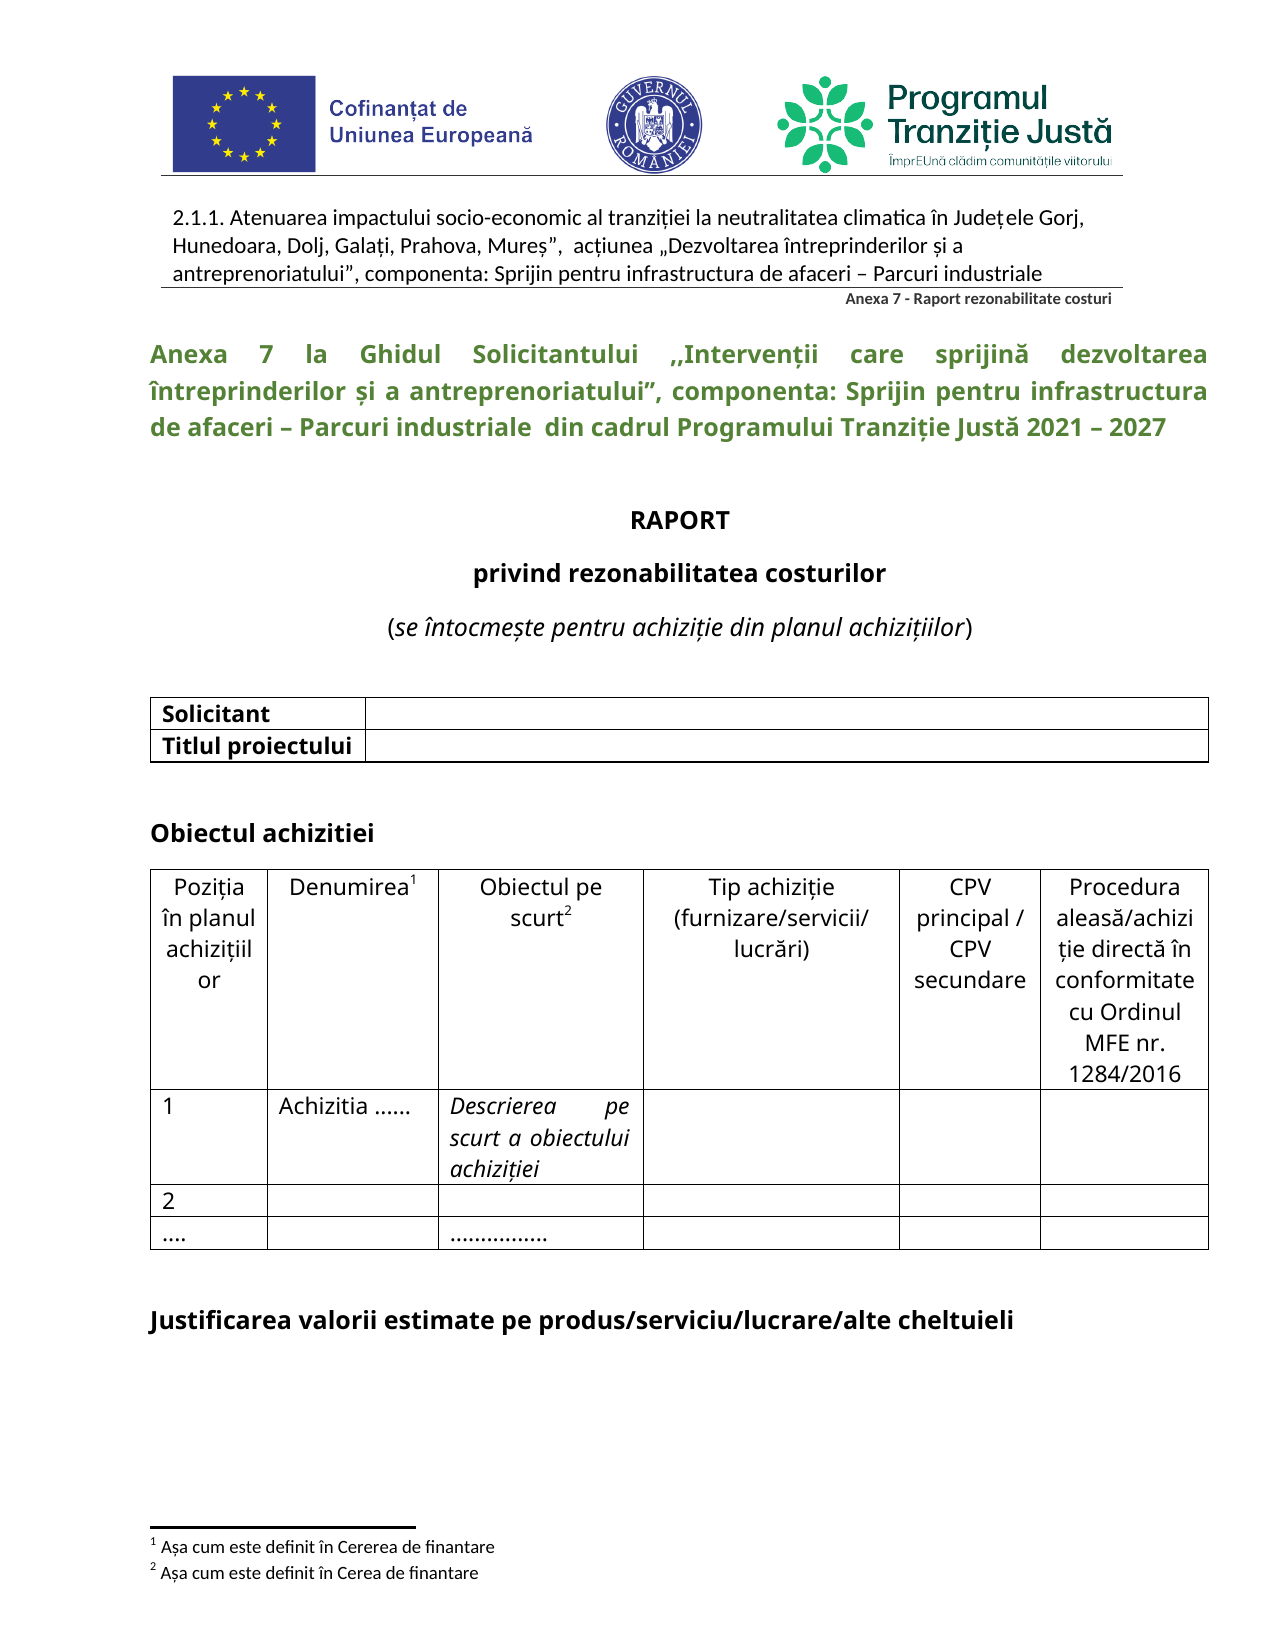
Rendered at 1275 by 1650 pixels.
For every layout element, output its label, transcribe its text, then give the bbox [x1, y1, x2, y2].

text Obiectul achizitiei [150, 816, 1209, 850]
text privind rezonabilitatea costurilor [150, 556, 1209, 590]
table_header Procedura aleasă/achiziție directă în conformitate cu Ordinul MFE nr. 1284/2016 [1041, 870, 1208, 1089]
text RAPORT [150, 502, 1209, 537]
table_cell Titlul proiectului [151, 730, 365, 761]
table_cell [644, 1185, 899, 1216]
table_cell 1 [151, 1090, 267, 1184]
table_cell [366, 730, 1208, 761]
text Justificarea valorii estimate pe produs/serviciu/lucrare/alte cheltuieli [150, 1303, 1209, 1337]
table_cell [1041, 1217, 1208, 1248]
table_cell [1041, 1185, 1208, 1216]
table_header Denumirea [268, 870, 438, 1089]
table_cell [268, 1217, 438, 1248]
table_cell [1041, 1090, 1208, 1184]
table_cell [900, 1090, 1040, 1184]
table_cell [439, 1185, 643, 1216]
table_cell .... [151, 1217, 267, 1248]
table_cell [900, 1185, 1040, 1216]
text Anexa 7 la Ghidul Solicitantului ,,Intervenții care sprijină dezvoltarea întreprinderilor și a antreprenoriatului’’, componenta: Sprijin pentru infrastructura de afaceri – Parcuri industriale din cadrul Programului Tranziție Justă 2021 – 2027 [150, 336, 1209, 444]
table_cell [900, 1217, 1040, 1248]
table_cell [268, 1185, 438, 1216]
table_header Solicitant [151, 698, 365, 729]
table_cell Descrierea pe scurt a obiectului achiziției [439, 1090, 643, 1184]
table_header CPV principal / CPV secundare [900, 870, 1040, 1089]
table_header Obiectul pe scurt [439, 870, 643, 1089]
table_cell [644, 1090, 899, 1184]
table_cell [644, 1217, 899, 1248]
table_header Tip achiziție (furnizare/servicii/lucrări) [644, 870, 899, 1089]
text (se întocmește pentru achiziție din planul achizițiilor) [150, 609, 1209, 643]
table_header [366, 698, 1208, 729]
table_cell 2 [151, 1185, 267, 1216]
table_cell ................ [439, 1217, 643, 1248]
table_header Poziția în planul achizițiilor [151, 870, 267, 1089]
table_cell Achizitia ...... [268, 1090, 438, 1184]
